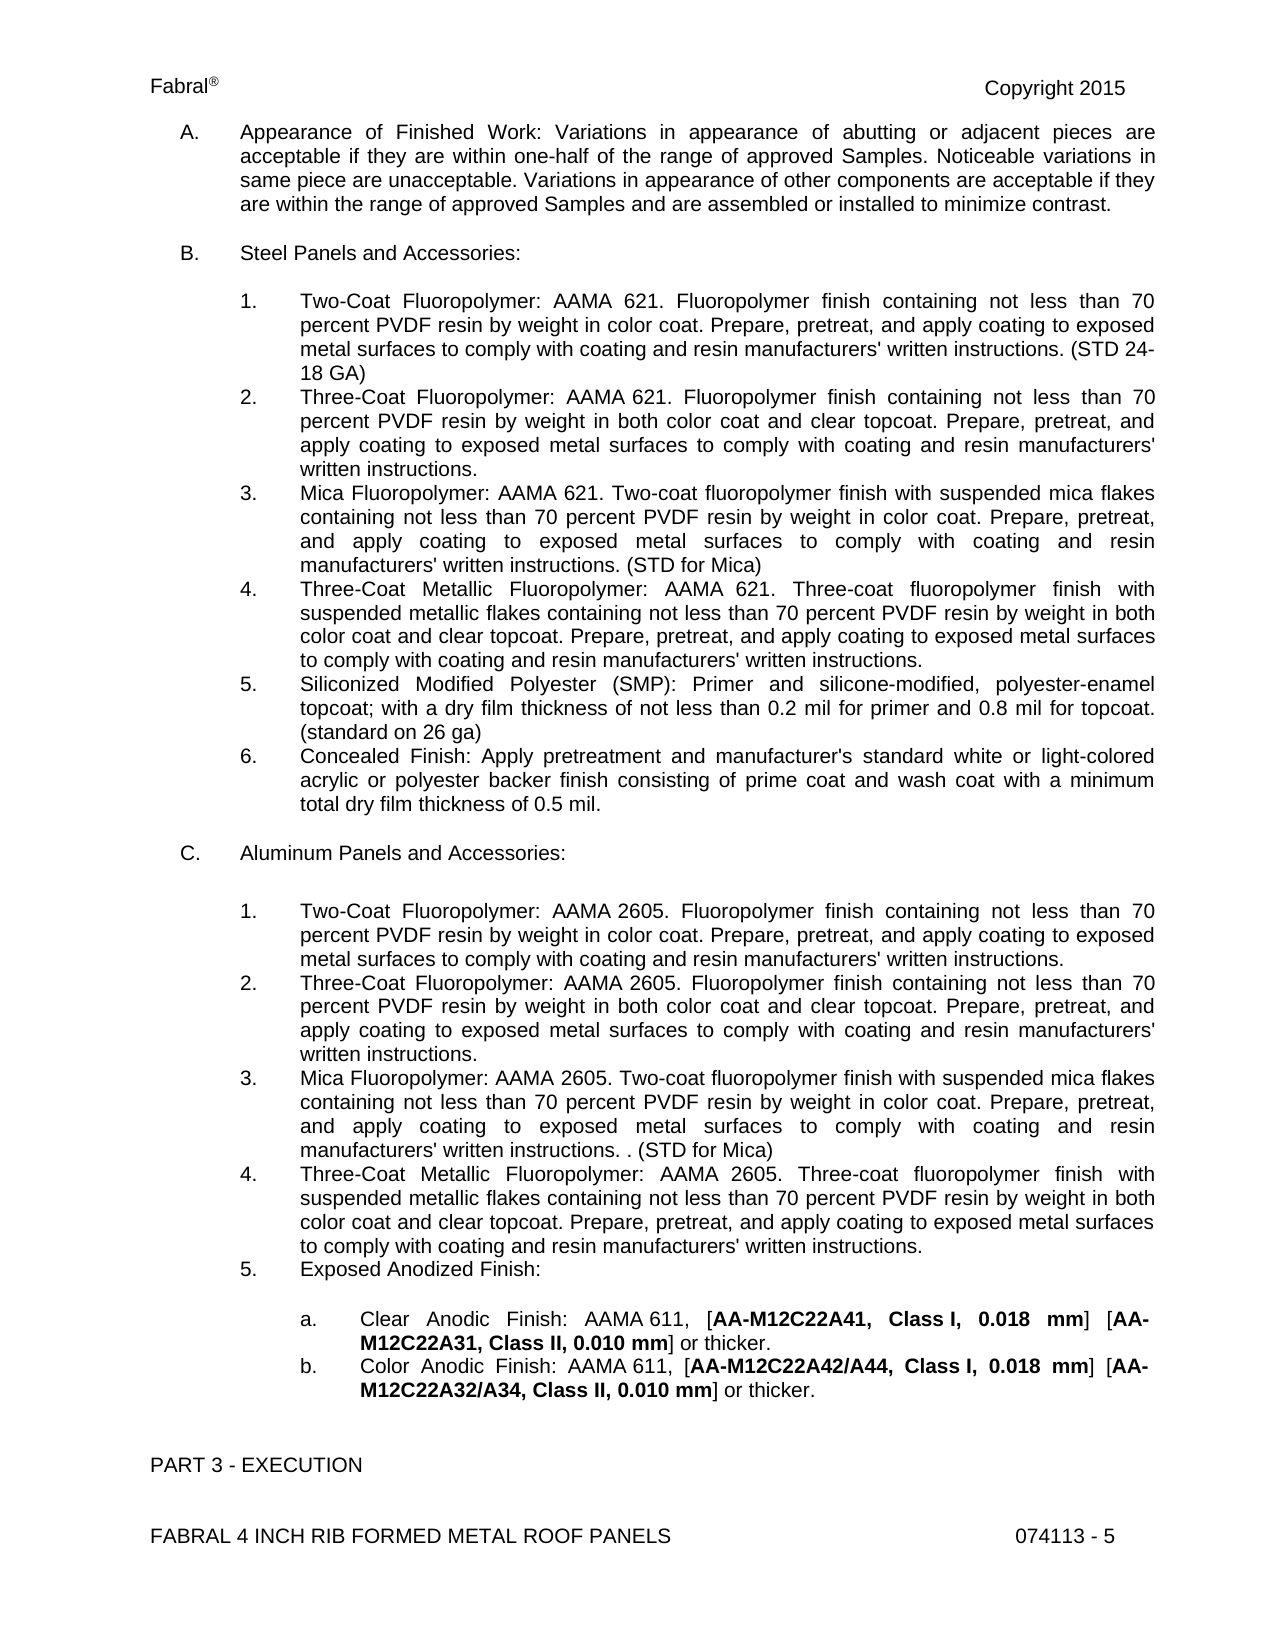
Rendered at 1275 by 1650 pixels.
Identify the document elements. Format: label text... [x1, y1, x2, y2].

list Clear Anodic Finish: AAMA 611, [AA-M12C22A41, Class I, 0.018 mm] [AA- M12C22A31, Class II, 0.010 mm] or thicker. [300, 1306, 1155, 1354]
list Mica Fluoropolymer: AAMA 2605. Two-coat fluoropolymer finish with suspended mica flakes containing not less than 70 percent PVDF resin by weight in color coat. Prepare, pretreat, and apply coating to exposed metal surfaces to comply with coating and resin manufacturers' written instructions. . (STD for Mica) [240, 1066, 1155, 1162]
list Mica Fluoropolymer: AAMA 621. Two-coat fluoropolymer finish with suspended mica flakes containing not less than 70 percent PVDF resin by weight in color coat. Prepare, pretreat, and apply coating to exposed metal surfaces to comply with coating and resin manufacturers' written instructions. (STD for Mica) [240, 481, 1155, 576]
list Exposed Anodized Finish: [240, 1258, 1167, 1282]
list Two-Coat Fluoropolymer: AAMA 621. Fluoropolymer finish containing not less than 70 percent PVDF resin by weight in color coat. Prepare, pretreat, and apply coating to exposed metal surfaces to comply with coating and resin manufacturers' written instructions. (STD 24-18 GA) [240, 290, 1155, 385]
list Steel Panels and Accessories: [180, 241, 1167, 265]
list Three-Coat Metallic Fluoropolymer: AAMA 2605. Three-coat fluoropolymer finish with suspended metallic flakes containing not less than 70 percent PVDF resin by weight in both color coat and clear topcoat. Prepare, pretreat, and apply coating to exposed metal surfaces to comply with coating and resin manufacturers' written instructions. [240, 1162, 1155, 1258]
list Two-Coat Fluoropolymer: AAMA 2605. Fluoropolymer finish containing not less than 70 percent PVDF resin by weight in color coat. Prepare, pretreat, and apply coating to exposed metal surfaces to comply with coating and resin manufacturers' written instructions. [240, 898, 1155, 970]
list Siliconized Modified Polyester (SMP): Primer and silicone-modified, polyester-enamel topcoat; with a dry film thickness of not less than 0.2 mil for primer and 0.8 mil for topcoat.(standard on 26 ga) [240, 672, 1155, 744]
list Three-Coat Fluoropolymer: AAMA 2605. Fluoropolymer finish containing not less than 70 percent PVDF resin by weight in both color coat and clear topcoat. Prepare, pretreat, and apply coating to exposed metal surfaces to comply with coating and resin manufacturers' written instructions. [240, 970, 1156, 1066]
list Aluminum Panels and Accessories: [180, 841, 1167, 865]
list Three-Coat Fluoropolymer: AAMA 621. Fluoropolymer finish containing not less than 70 percent PVDF resin by weight in both color coat and clear topcoat. Prepare, pretreat, and apply coating to exposed metal surfaces to comply with coating and resin manufacturers' written instructions. [240, 385, 1156, 481]
text PART 3 - EXECUTION [150, 1453, 1167, 1477]
list Three-Coat Metallic Fluoropolymer: AAMA 621. Three-coat fluoropolymer finish with suspended metallic flakes containing not less than 70 percent PVDF resin by weight in both color coat and clear topcoat. Prepare, pretreat, and apply coating to exposed metal surfaces to comply with coating and resin manufacturers' written instructions. [240, 576, 1155, 672]
list Concealed Finish: Apply pretreatment and manufacturer's standard white or light-colored acrylic or polyester backer finish consisting of prime coat and wash coat with a minimum total dry film thickness of 0.5 mil. [240, 744, 1155, 816]
list Color Anodic Finish: AAMA 611, [AA-M12C22A42/A44, Class I, 0.018 mm] [AA- M12C22A32/A34, Class II, 0.010 mm] or thicker. [300, 1354, 1155, 1402]
list Appearance of Finished Work: Variations in appearance of abutting or adjacent pieces are acceptable if they are within one-half of the range of approved Samples. Noticeable variations in same piece are unacceptable. Variations in appearance of other components are acceptable if they are within the range of approved Samples and are assembled or installed to minimize contrast. [180, 121, 1156, 216]
